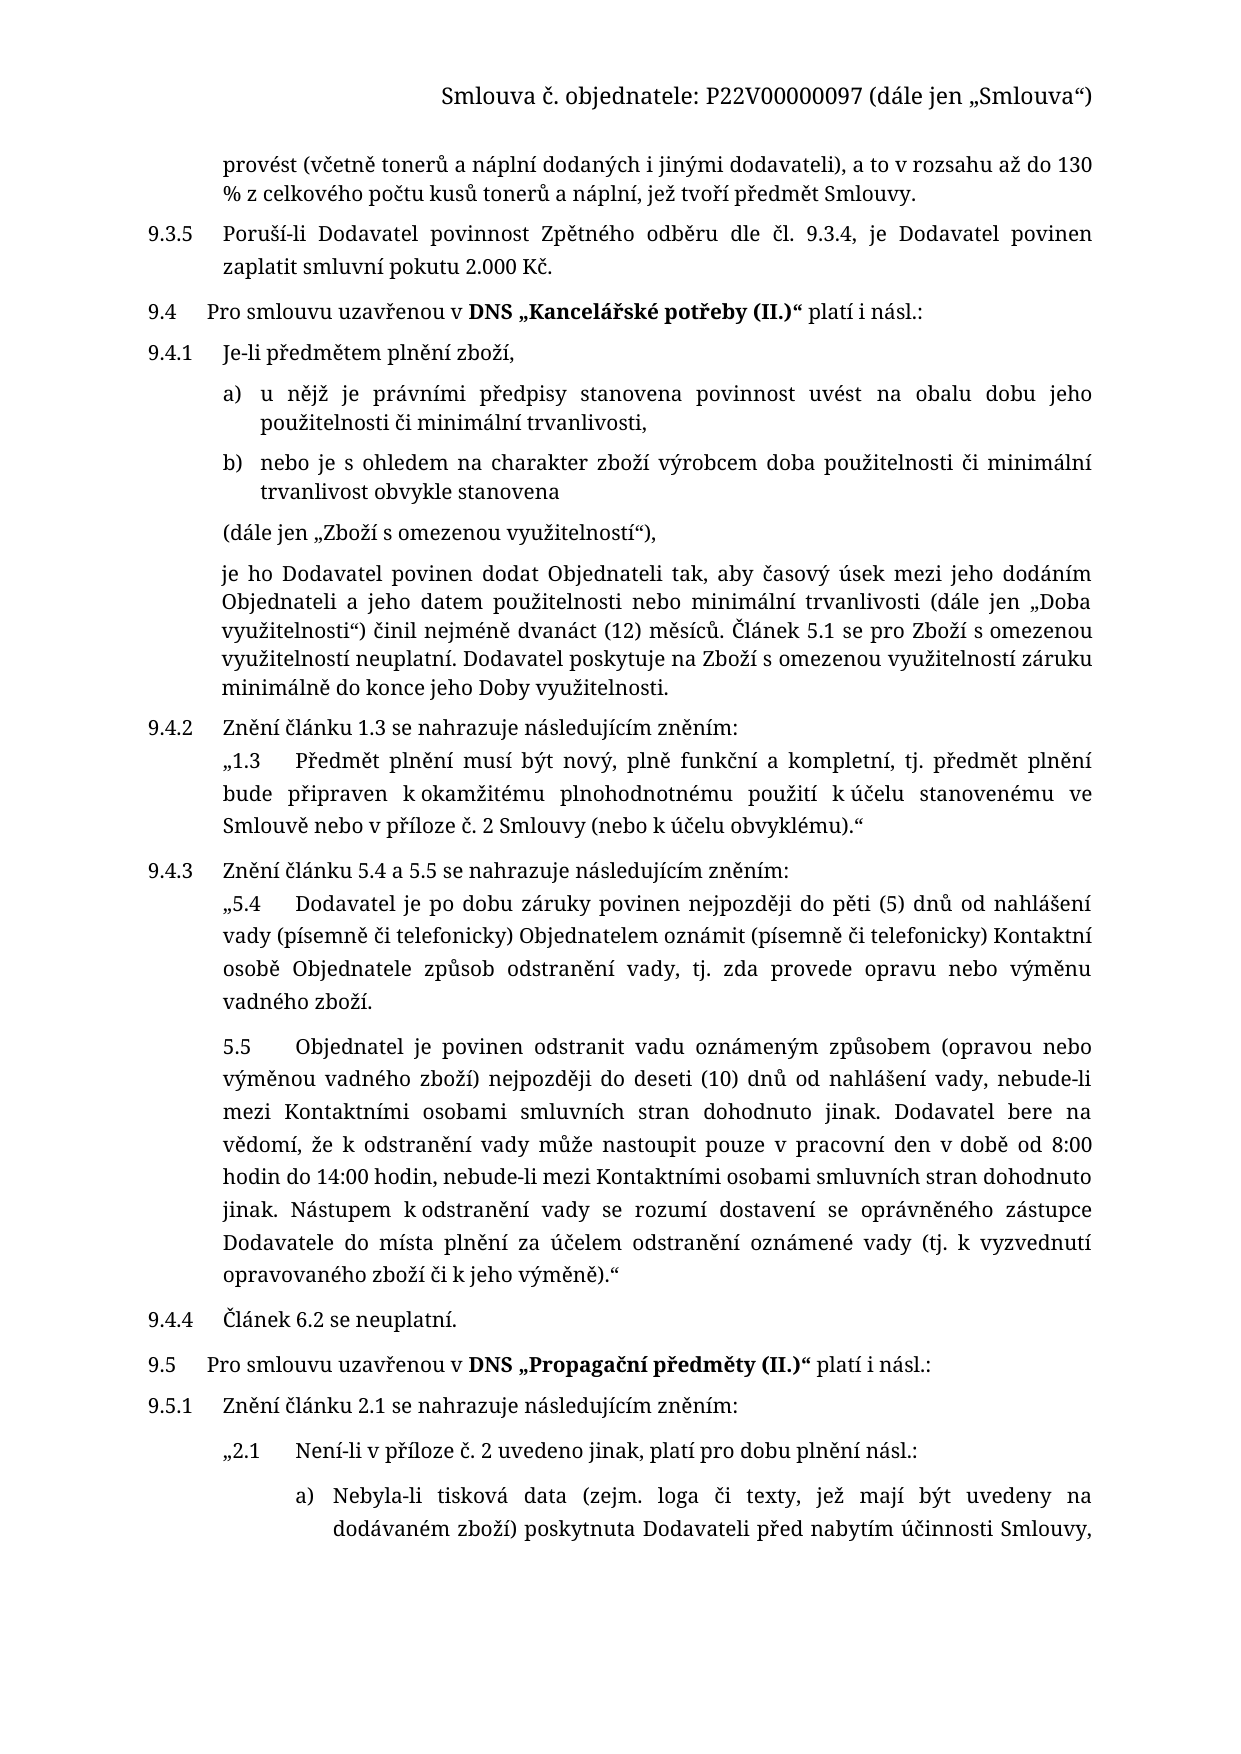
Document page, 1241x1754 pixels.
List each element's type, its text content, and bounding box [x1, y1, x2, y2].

list Pro smlouvu uzavřenou v DNS „Propagační předměty (II.)“ platí i násl.: [148, 1350, 1093, 1379]
list Znění článku 5.4 a 5.5 se nahrazuje následujícím zněním: [148, 856, 1093, 885]
list Pro smlouvu uzavřenou v DNS „Kancelářské potřeby (II.)“ platí i násl.: [148, 297, 1093, 326]
list „1.3 Předmět plnění musí být nový, plně funkční a kompletní, tj. předmět plnění bude připraven k okamžitému plnohodnotnému použití k účelu stanovenému ve Smlouvě nebo v příloze č. 2 Smlouvy (nebo k účelu obvyklému).“ [223, 746, 1093, 840]
list Článek 6.2 se neuplatní. [148, 1305, 1093, 1334]
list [148, 150, 1093, 207]
list nebo je s ohledem na charakter zboží výrobcem doba použitelnosti či minimální trvanlivost obvykle stanovena [223, 448, 1093, 505]
text (dále jen „Zboží s omezenou využitelností“), [223, 518, 1093, 546]
list „5.4 Dodavatel je po dobu záruky povinen nejpozději do pěti (5) dnů od nahlášení vady (písemně či telefonicky) Objednatelem oznámit (písemně či telefonicky) Kontaktní osobě Objednatele způsob odstranění vady, tj. zda provede opravu nebo výměnu vadného zboží. [223, 889, 1093, 1015]
list Je-li předmětem plnění zboží, [148, 338, 1093, 367]
list u nějž je právními předpisy stanovena povinnost uvést na obalu dobu jeho použitelnosti či minimální trvanlivosti, [223, 379, 1093, 436]
text je ho Dodavatel povinen dodat Objednateli tak, aby časový úsek mezi jeho dodáním Objednateli a jeho datem použitelnosti nebo minimální trvanlivosti (dále jen „Doba využitelnosti“) činil nejméně dvanáct (12) měsíců. Článek 5.1 se pro Zboží s omezenou využitelností neuplatní. Dodavatel poskytuje na Zboží s omezenou využitelností záruku minimálně do konce jeho Doby využitelnosti. [221, 559, 1093, 701]
list Znění článku 2.1 se nahrazuje následujícím zněním: [148, 1391, 1093, 1420]
list Poruší-li Dodavatel povinnost Zpětného odběru dle čl. 9.3.4, je Dodavatel povinen zaplatit smluvní pokutu 2.000 Kč. [148, 219, 1093, 281]
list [295, 1482, 1093, 1543]
list Znění článku 1.3 se nahrazuje následujícím zněním: [148, 713, 1093, 742]
list 5.5 Objednatel je povinen odstranit vadu oznámeným způsobem (opravou nebo výměnou vadného zboží) nejpozději do deseti (10) dnů od nahlášení vady, nebude-li mezi Kontaktními osobami smluvních stran dohodnuto jinak. Dodavatel bere na vědomí, že k odstranění vady může nastoupit pouze v pracovní den v době od 8:00 hodin do 14:00 hodin, nebude-li mezi Kontaktními osobami smluvních stran dohodnuto jinak. Nástupem k odstranění vady se rozumí dostavení se oprávněného zástupce Dodavatele do místa plnění za účelem odstranění oznámené vady (tj. k vyzvednutí opravovaného zboží či k jeho výměně).“ [223, 1032, 1093, 1289]
list „2.1 Není-li v příloze č. 2 uvedeno jinak, platí pro dobu plnění násl.: [223, 1436, 1093, 1465]
